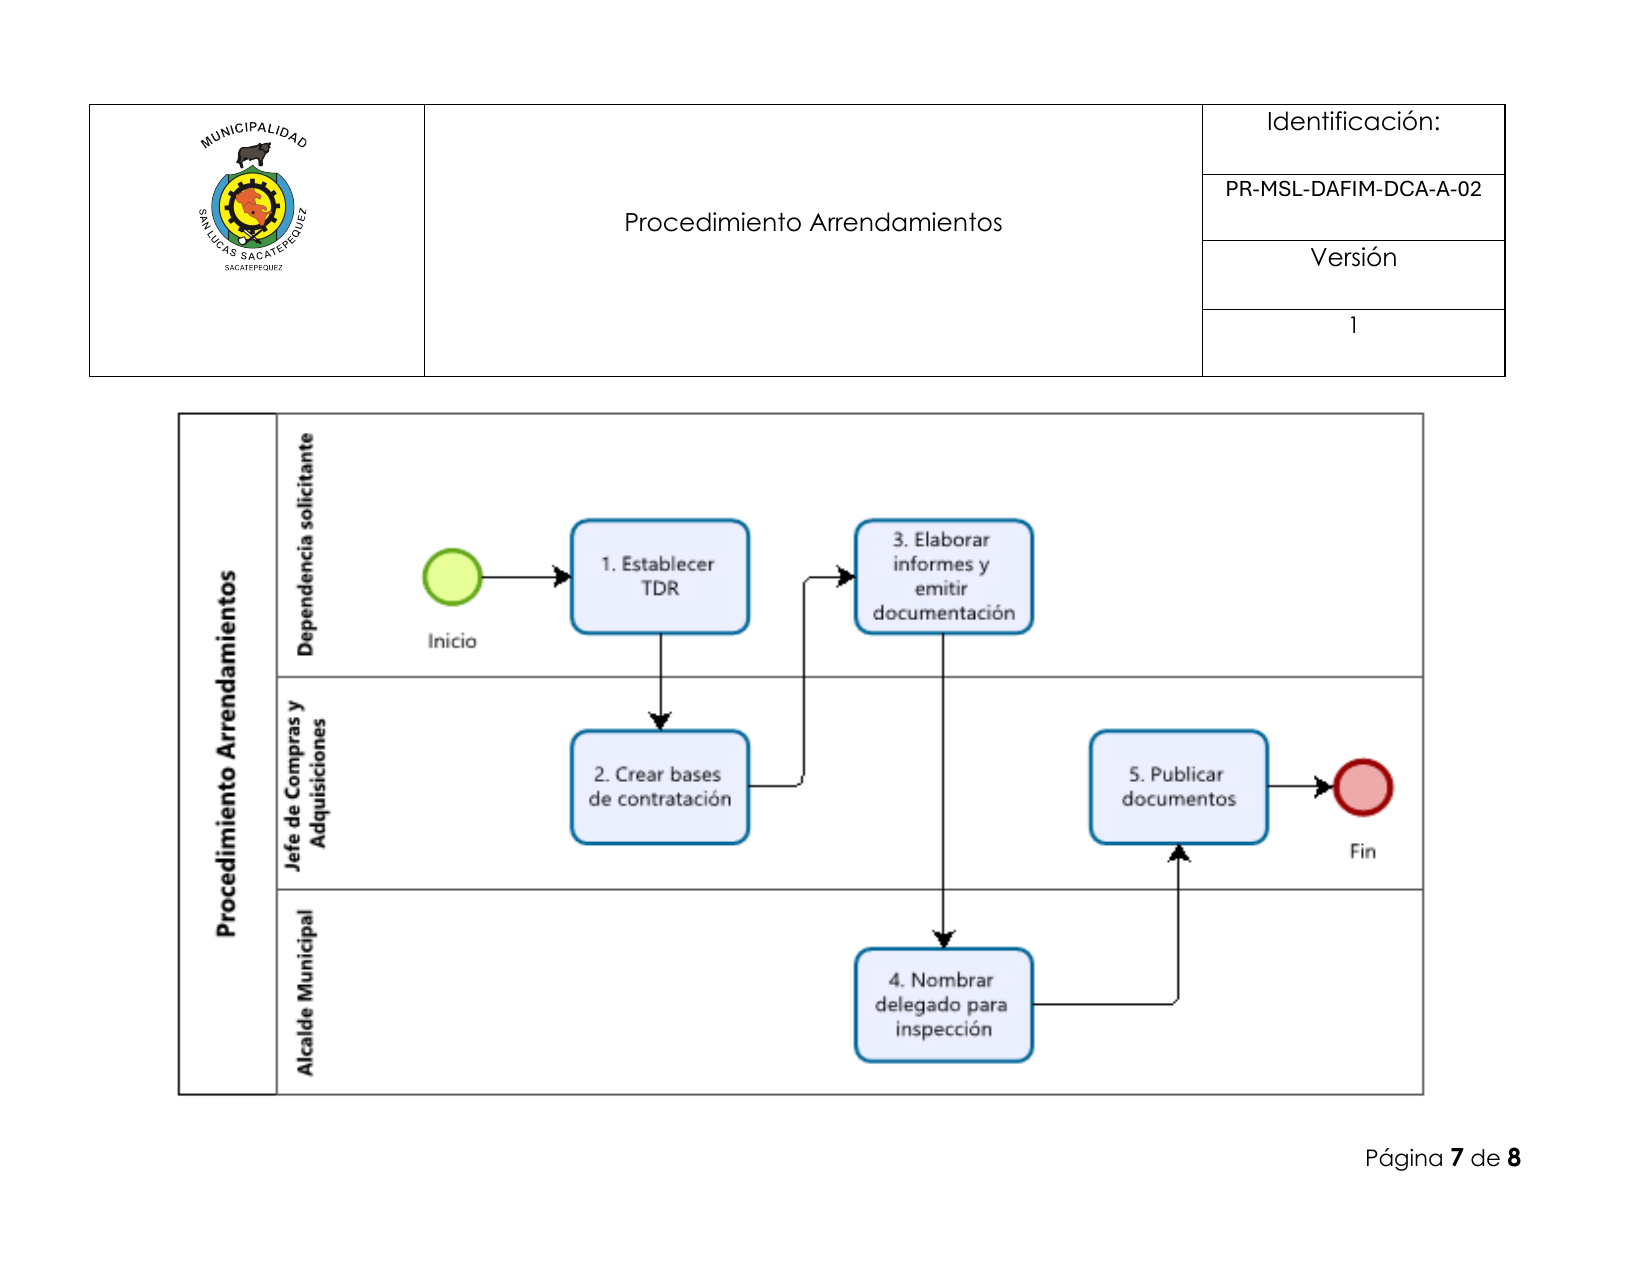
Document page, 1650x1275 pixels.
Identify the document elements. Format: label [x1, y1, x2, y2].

picture [199, 122, 307, 271]
picture [171, 404, 1438, 1106]
